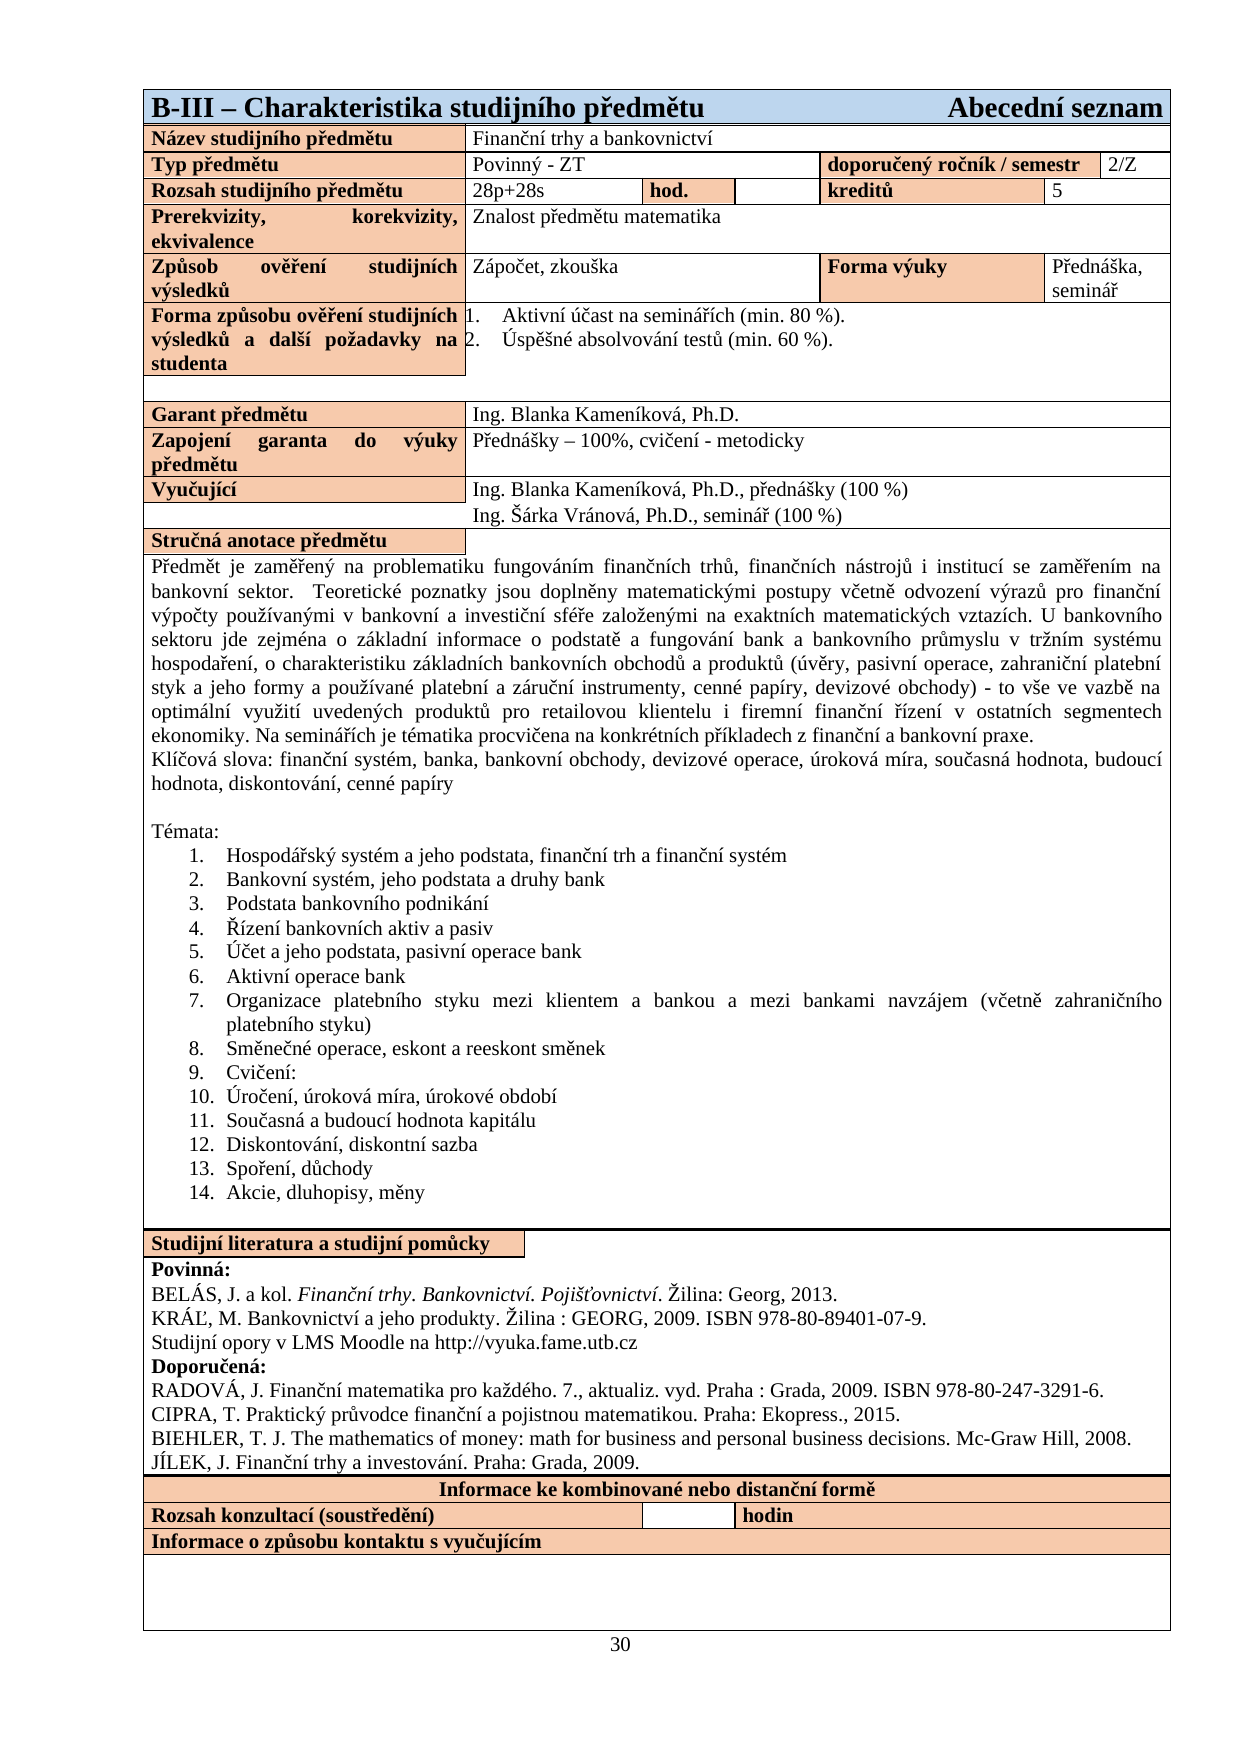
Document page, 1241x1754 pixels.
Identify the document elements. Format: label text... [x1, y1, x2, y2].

table_cell Předmět je zaměřený na problematiku fungováním finančních trhů, finančních nástrojů i institucí se zaměřením na bankovní sektor. Teoretické poznatky jsou doplněny matematickými postupy včetně odvození výrazů pro finanční výpočty používanými v bankovní a investiční sféře založenými na exaktních matematických vztazích. U bankovního sektoru jde zejména o základní informace o podstatě a fungování bank a bankovního průmyslu v tržním systému hospodaření, o charakteristiku základních bankovních obchodů a produktů (úvěry, pasivní operace, zahraniční platební styk a jeho formy a používané platební a záruční instrumenty, cenné papíry, devizové obchody) - to vše ve vazbě na optimální využití uvedených produktů pro retailovou klientelu i firemní finanční řízení v ostatních segmentech ekonomiky. Na seminářích je tématika procvičena na konkrétních příkladech z finanční a bankovní praxe. Klíčová slova: finanční systém, banka, bankovní obchody, devizové operace, úroková míra, současná hodnota, budoucí hodnota, diskontování, cenné papíry Témata: Hospodářský systém a jeho podstata, finanční trh a finanční systém Bankovní systém, jeho podstata a druhy bank Podstata bankovního podnikání Řízení bankovních aktiv a pasiv Účet a jeho podstata, pasivní operace bank Aktivní operace bank Organizace platebního styku mezi klientem a bankou a mezi bankami navzájem (včetně zahraničního platebního styku) Směnečné operace, eskont a reeskont směnek Cvičení: Úročení, úroková míra, úrokové období Současná a budoucí hodnota kapitálu Diskontování, diskontní sazba Spoření, důchody Akcie, dluhopisy, měny [144, 554, 1170, 1228]
table_cell Znalost předmětu matematika [466, 205, 1170, 253]
table_cell Informace o způsobu kontaktu s vyučujícím [144, 1529, 1170, 1554]
table_cell Ing. Blanka Kameníková, Ph.D., přednášky (100 %) [466, 477, 1170, 502]
table_cell Forma způsobu ověření studijních výsledků a další požadavky na studenta [144, 303, 465, 375]
table_cell 28p+28s [466, 179, 642, 203]
table_cell Povinná: BELÁS, J. a kol. Finanční trhy. Bankovnictví. Pojišťovnictví. Žilina: Georg, 2013. KRÁĽ, M. Bankovnictví a jeho produkty. Žilina : GEORG, 2009. ISBN 978-80-89401-07-9. Studijní opory v LMS Moodle na http://vyuka.fame.utb.cz Doporučená: RADOVÁ, J. Finanční matematika pro každého. 7., aktualiz. vyd. Praha : Grada, 2009. ISBN 978-80-247-3291-6. CIPRA, T. Praktický průvodce finanční a pojistnou matematikou. Praha: Ekopress., 2015. BIEHLER, T. J. The mathematics of money: math for business and personal business decisions. Mc-Graw Hill, 2008. JÍLEK, J. Finanční trhy a investování. Praha: Grada, 2009. [144, 1256, 1170, 1474]
table_cell Ing. Blanka Kameníková, Ph.D. [466, 402, 1170, 427]
table_cell Stručná anotace předmětu [144, 529, 465, 553]
table_cell Zápočet, zkouška [466, 254, 819, 302]
table_cell 5 [1045, 179, 1170, 203]
table_header B-III – Charakteristika studijního předmětu [144, 90, 1170, 123]
table_cell Ing. Šárka Vránová, Ph.D., seminář (100 %) [144, 502, 1170, 527]
table_cell [736, 179, 819, 203]
table_cell [144, 1555, 1170, 1630]
table_cell Zapojení garanta do výuky předmětu [144, 428, 465, 476]
table_cell Aktivní účast na seminářích (min. 80 %). Úspěšné absolvování testů (min. 60 %). [466, 303, 1170, 375]
table_cell 2/Z [1101, 153, 1170, 177]
table_cell Studijní literatura a studijní pomůcky [144, 1231, 524, 1256]
table_cell [144, 375, 1170, 401]
table_cell Způsob ověření studijních výsledků [144, 254, 465, 302]
table_cell [466, 529, 1170, 553]
table_cell hod. [643, 179, 734, 203]
table_cell Informace ke kombinované nebo distanční formě [144, 1477, 1170, 1502]
table_cell Forma výuky [821, 254, 1044, 302]
table_cell Rozsah studijního předmětu [144, 179, 465, 203]
table_cell Přednáška, seminář [1045, 254, 1170, 302]
table_cell Prerekvizity, korekvizity, ekvivalence [144, 205, 465, 253]
table_cell doporučený ročník / semestr [821, 153, 1100, 177]
table_cell hodin [736, 1503, 1170, 1528]
table_cell Název studijního předmětu [144, 126, 465, 151]
table_cell [525, 1231, 1170, 1256]
table_cell Typ předmětu [144, 153, 465, 177]
table_cell Povinný - ZT [466, 153, 819, 177]
table_cell Vyučující [144, 477, 465, 502]
table_cell Rozsah konzultací (soustředění) [144, 1503, 642, 1528]
table_cell Garant předmětu [144, 402, 465, 427]
table_cell kreditů [821, 179, 1044, 203]
table_cell [643, 1503, 734, 1528]
table_cell Přednášky – 100%, cvičení - metodicky [466, 428, 1170, 476]
table_cell Finanční trhy a bankovnictví [466, 126, 1170, 151]
